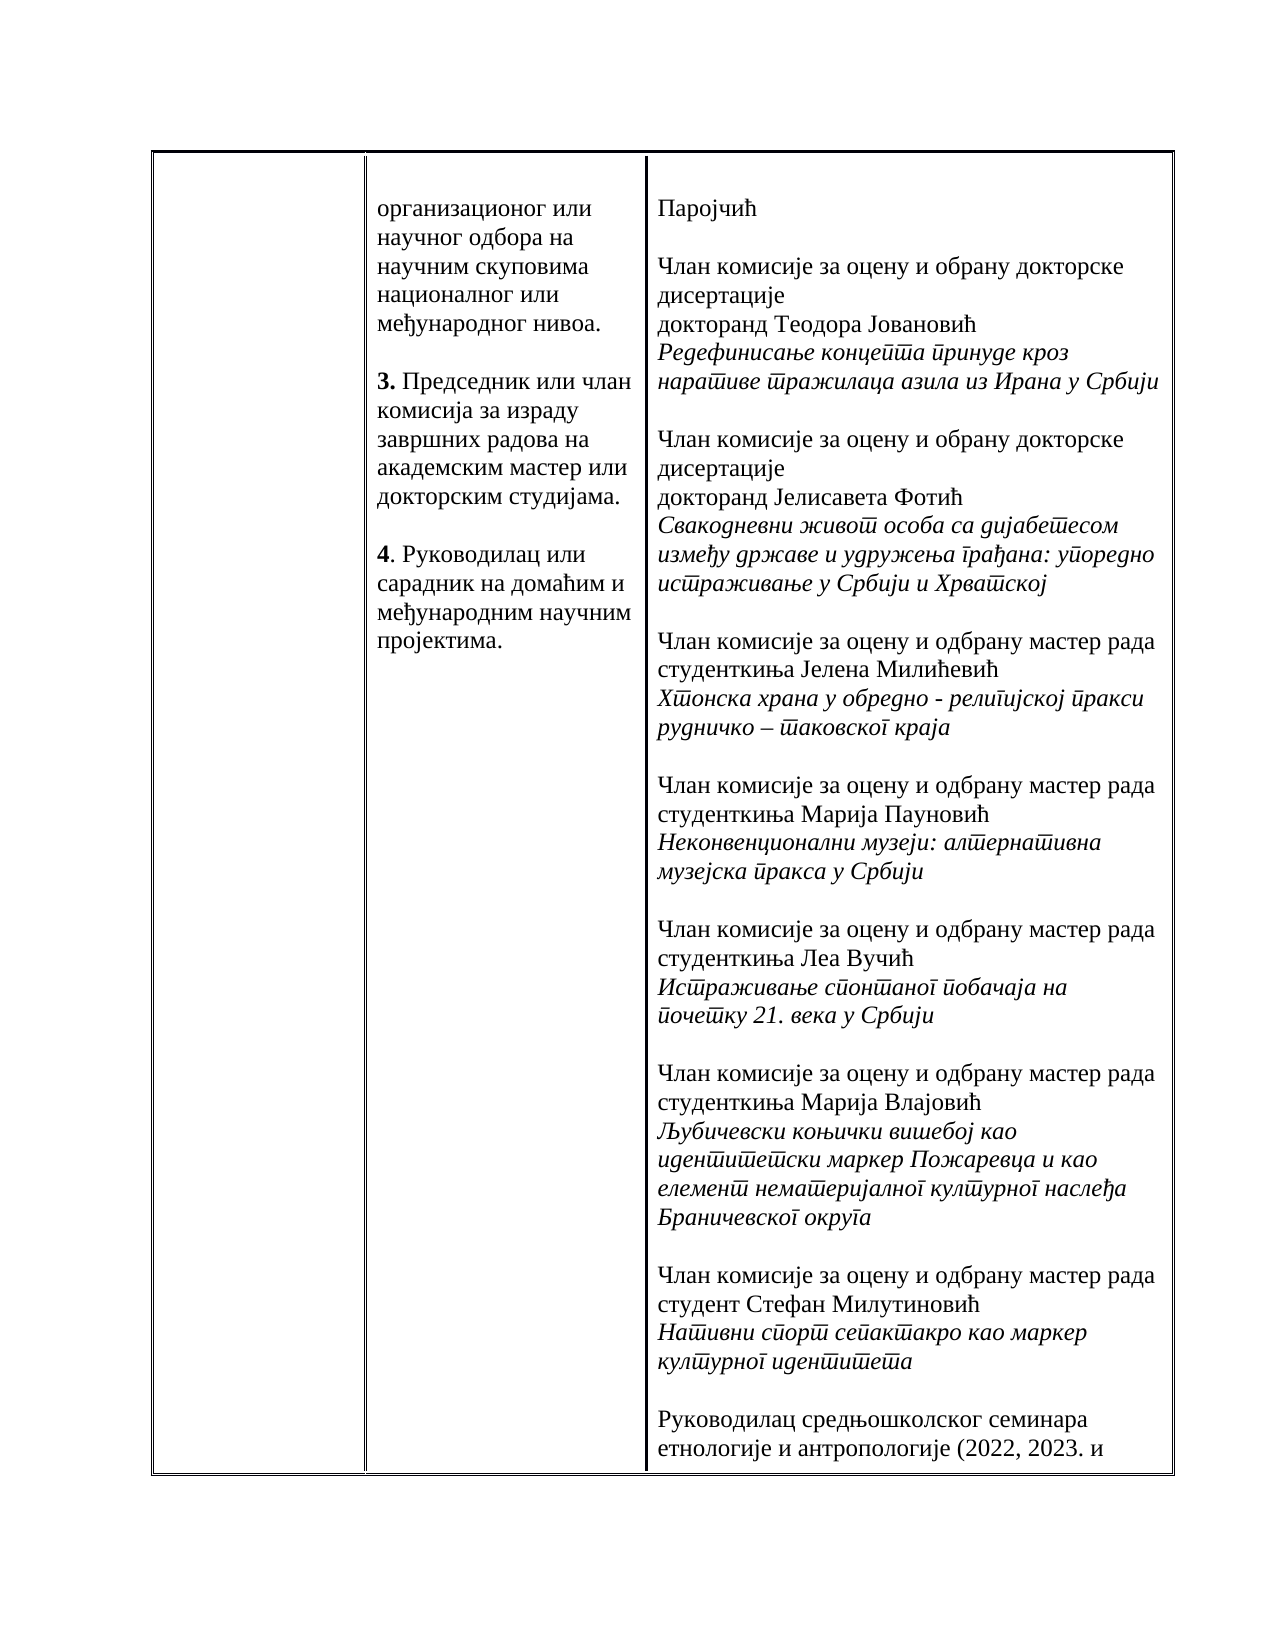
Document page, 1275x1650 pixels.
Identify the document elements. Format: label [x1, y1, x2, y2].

table_cell [366, 153, 646, 1473]
table_cell [154, 153, 366, 1473]
table_cell [646, 153, 1172, 1473]
